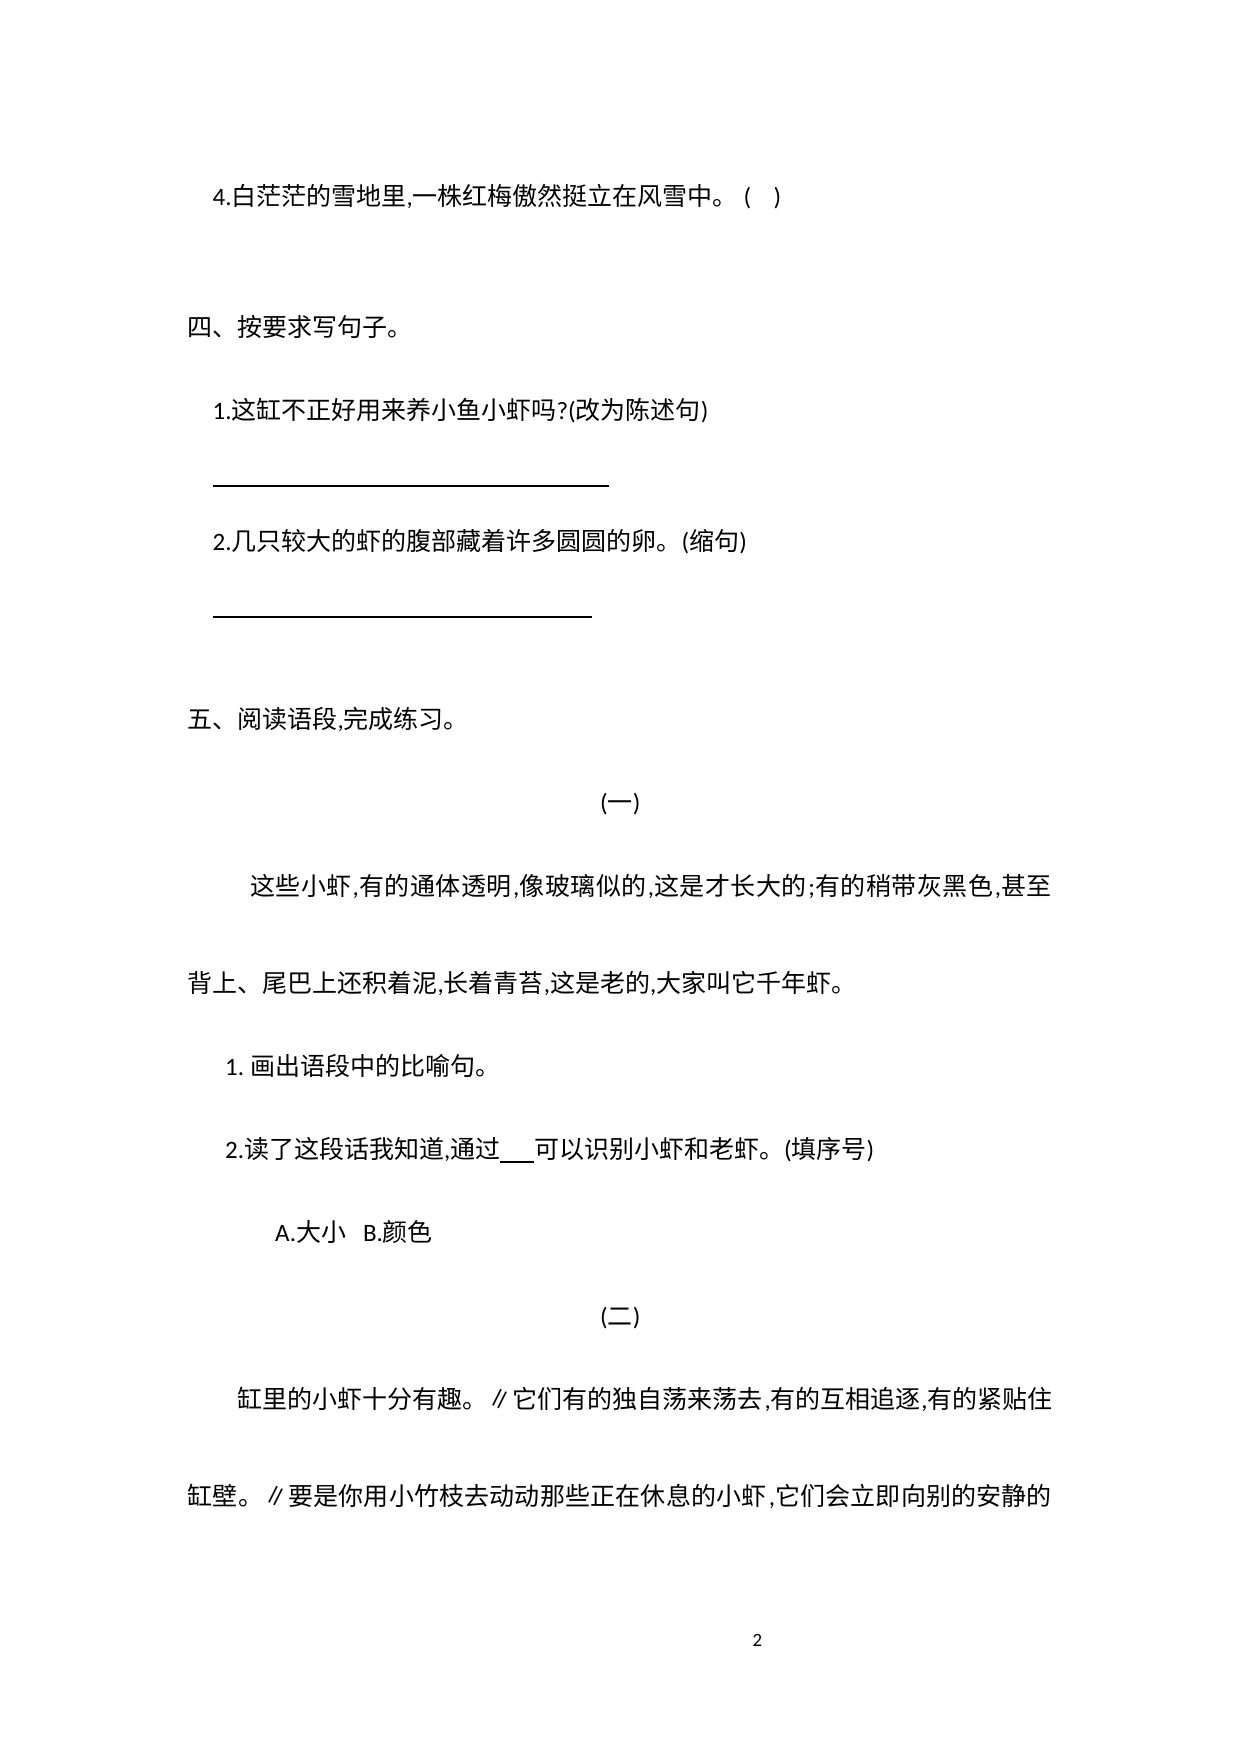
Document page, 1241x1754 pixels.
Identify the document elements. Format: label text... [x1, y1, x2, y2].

text 这些小虾,有的通体透明,像玻璃似的,这是才长大的;有的稍带灰黑色,甚至背上、尾巴上还积着泥,长着青苔,这是老的,大家叫它千年虾。 [187, 852, 1053, 1014]
text 2.读了这段话我知道,通过 可以识别小虾和老虾。(填序号) [187, 1115, 1053, 1180]
text (二) [187, 1282, 1053, 1347]
text 4.白茫茫的雪地里,一株红梅傲然挺立在风雪中。 ( ) [187, 162, 1053, 227]
text 1.这缸不正好用来养小鱼小虾吗?(改为陈述句) [187, 376, 1053, 441]
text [187, 1365, 1053, 1527]
text A.大小 B.颜色 [187, 1198, 1053, 1263]
text 2.几只较大的虾的腹部藏着许多圆圆的卵。(缩句) [187, 507, 1053, 572]
text 1. 画出语段中的比喻句。 [187, 1032, 1053, 1097]
text 五、阅读语段,完成练习。 [187, 685, 1053, 750]
text (一) [187, 768, 1053, 833]
text 四、按要求写句子。 [187, 293, 1053, 358]
